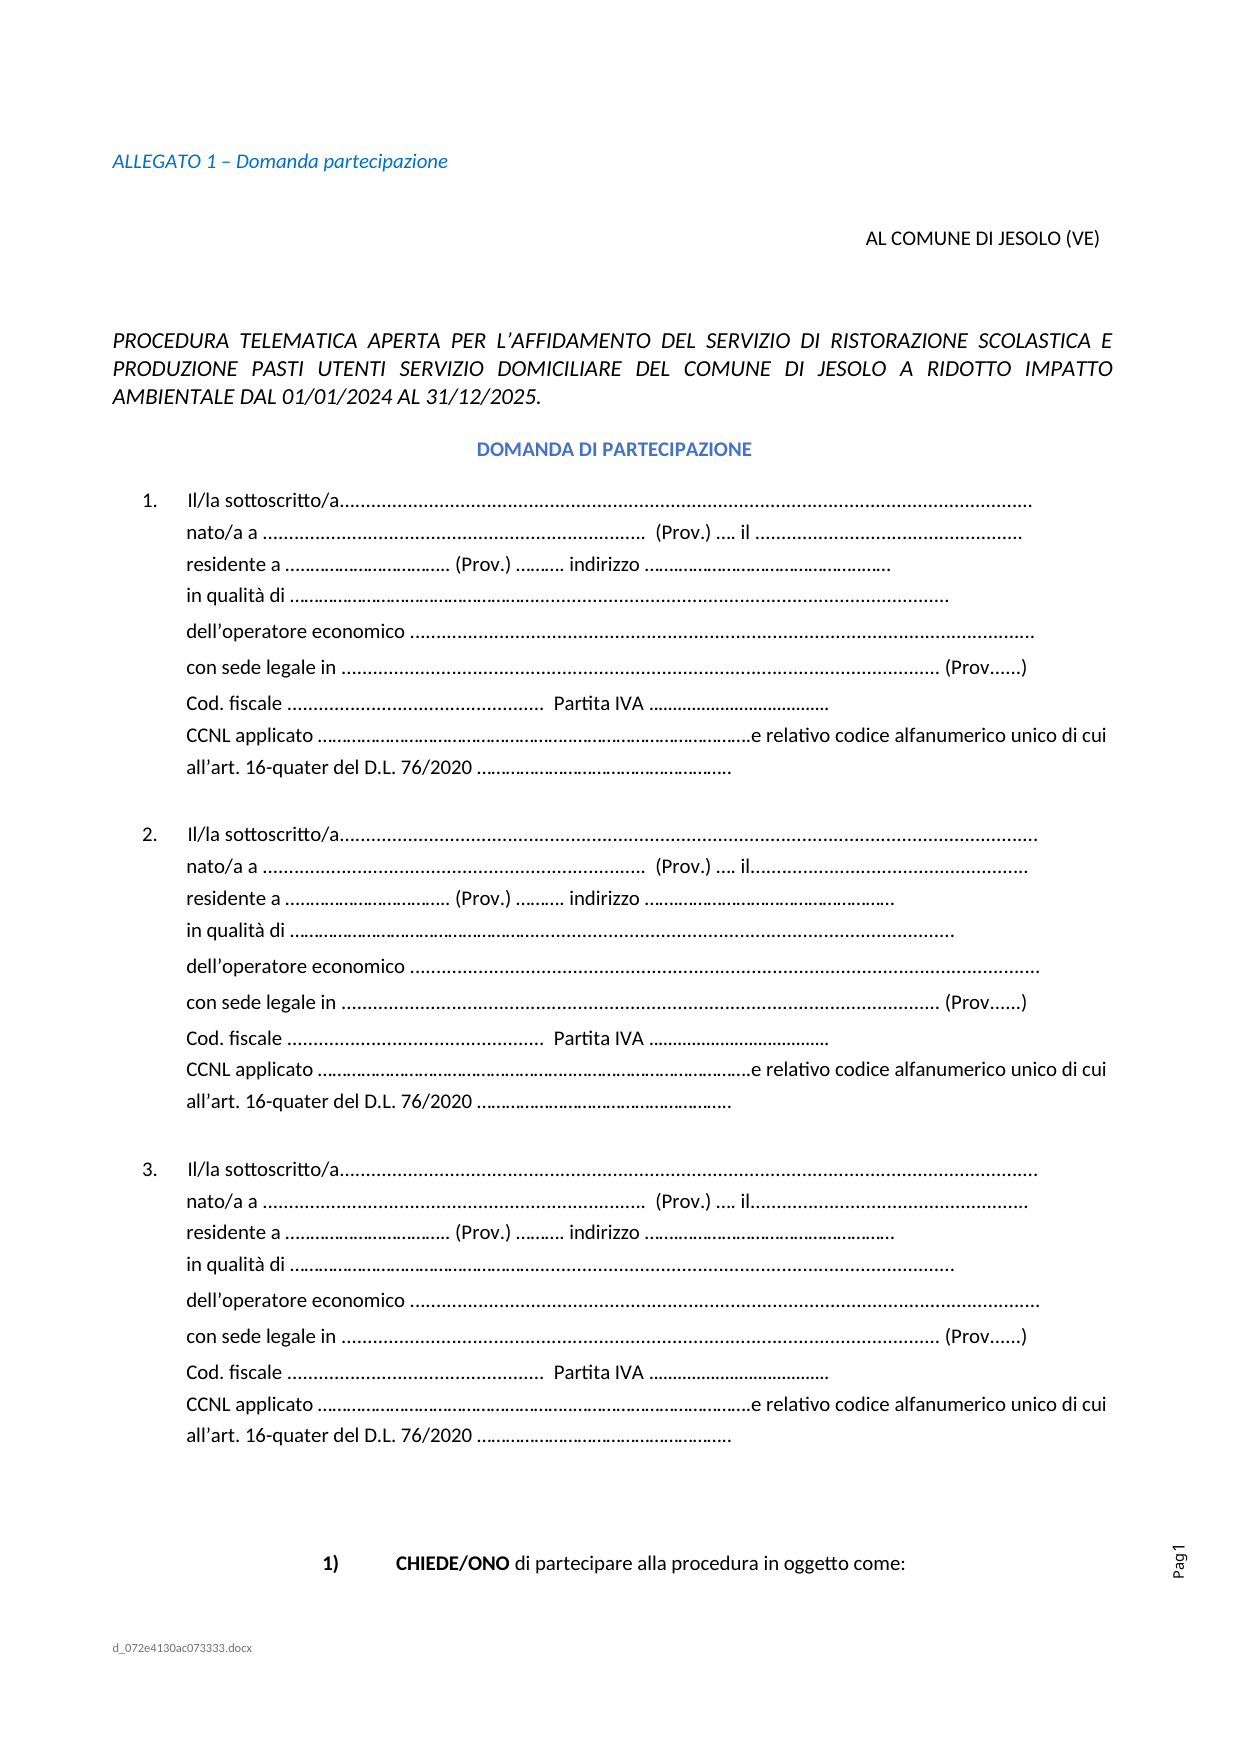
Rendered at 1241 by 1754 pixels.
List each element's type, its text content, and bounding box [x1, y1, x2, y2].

text DOMANDA DI PARTECIPAZIONE [112, 436, 1116, 462]
text nato/a a ......................................................................... (Prov.) …. il..................................................... [186, 853, 1116, 879]
text con sede legale in .................................................................................................................. (Prov......) [186, 1323, 1116, 1349]
text con sede legale in .................................................................................................................. (Prov......) [186, 654, 1116, 680]
text CCNL applicato ……………………………………………..……………………………….e relativo codice alfanumerico unico di cui all’art. 16-quater del D.L. 76/2020 …………………………………………….. [186, 722, 1116, 779]
list Il/la sottoscritto/a..................................................................................................................................... [142, 822, 1116, 847]
list CHIEDE/ONO di partecipare alla procedura in oggetto come: [112, 1550, 1116, 1575]
text dell’operatore economico ........................................................................................................................ [186, 1287, 1116, 1313]
text AL COMUNE DI JESOLO (VE) [850, 225, 1116, 250]
text con sede legale in .................................................................................................................. (Prov......) [186, 989, 1116, 1014]
text CCNL applicato ……………………………………………..……………………………….e relativo codice alfanumerico unico di cui all’art. 16-quater del D.L. 76/2020 …………………………………………….. [186, 1057, 1116, 1114]
text residente a …..……………………….. (Prov.) ………. indirizzo …….……………………………………… [186, 885, 1116, 911]
text in qualità di ……………………………………………................................................................................ [186, 1251, 1116, 1277]
text dell’operatore economico ........................................................................................................................ [186, 953, 1116, 978]
text ALLEGATO 1 – Domanda partecipazione [112, 149, 1116, 174]
text Cod. fiscale ................................................. Partita IVA ...................................... [186, 1025, 1116, 1050]
text dell’operatore economico ....................................................................................................................... [186, 618, 1116, 644]
text Cod. fiscale ................................................. Partita IVA ...................................... [186, 1359, 1116, 1384]
list Il/la sottoscritto/a.................................................................................................................................... [142, 487, 1116, 513]
text in qualità di ……………………………………………............................................................................... [186, 583, 1116, 608]
text Cod. fiscale ................................................. Partita IVA ...................................... [186, 690, 1116, 716]
text PROCEDURA TELEMATICA APERTA PER L’AFFIDAMENTO DEL SERVIZIO DI RISTORAZIONE SCOLASTICA E PRODUZIONE PASTI UTENTI SERVIZIO DOMICILIARE DEL COMUNE DI JESOLO A RIDOTTO IMPATTO AMBIENTALE DAL 01/01/2024 AL 31/12/2025. [112, 326, 1116, 410]
text in qualità di ……………………………………………................................................................................ [186, 917, 1116, 942]
list Il/la sottoscritto/a..................................................................................................................................... [142, 1156, 1116, 1181]
text nato/a a ......................................................................... (Prov.) …. il..................................................... [186, 1188, 1116, 1213]
text CCNL applicato ……………………………………………..……………………………….e relativo codice alfanumerico unico di cui all’art. 16-quater del D.L. 76/2020 …………………………………………….. [186, 1391, 1116, 1448]
text nato/a a ......................................................................... (Prov.) …. il ................................................... [186, 519, 1116, 544]
text residente a …..……………………….. (Prov.) ………. indirizzo …….……………………………………… [186, 1219, 1116, 1245]
text residente a …..……………………….. (Prov.) ………. indirizzo …….………………………………..…… [186, 551, 1116, 576]
